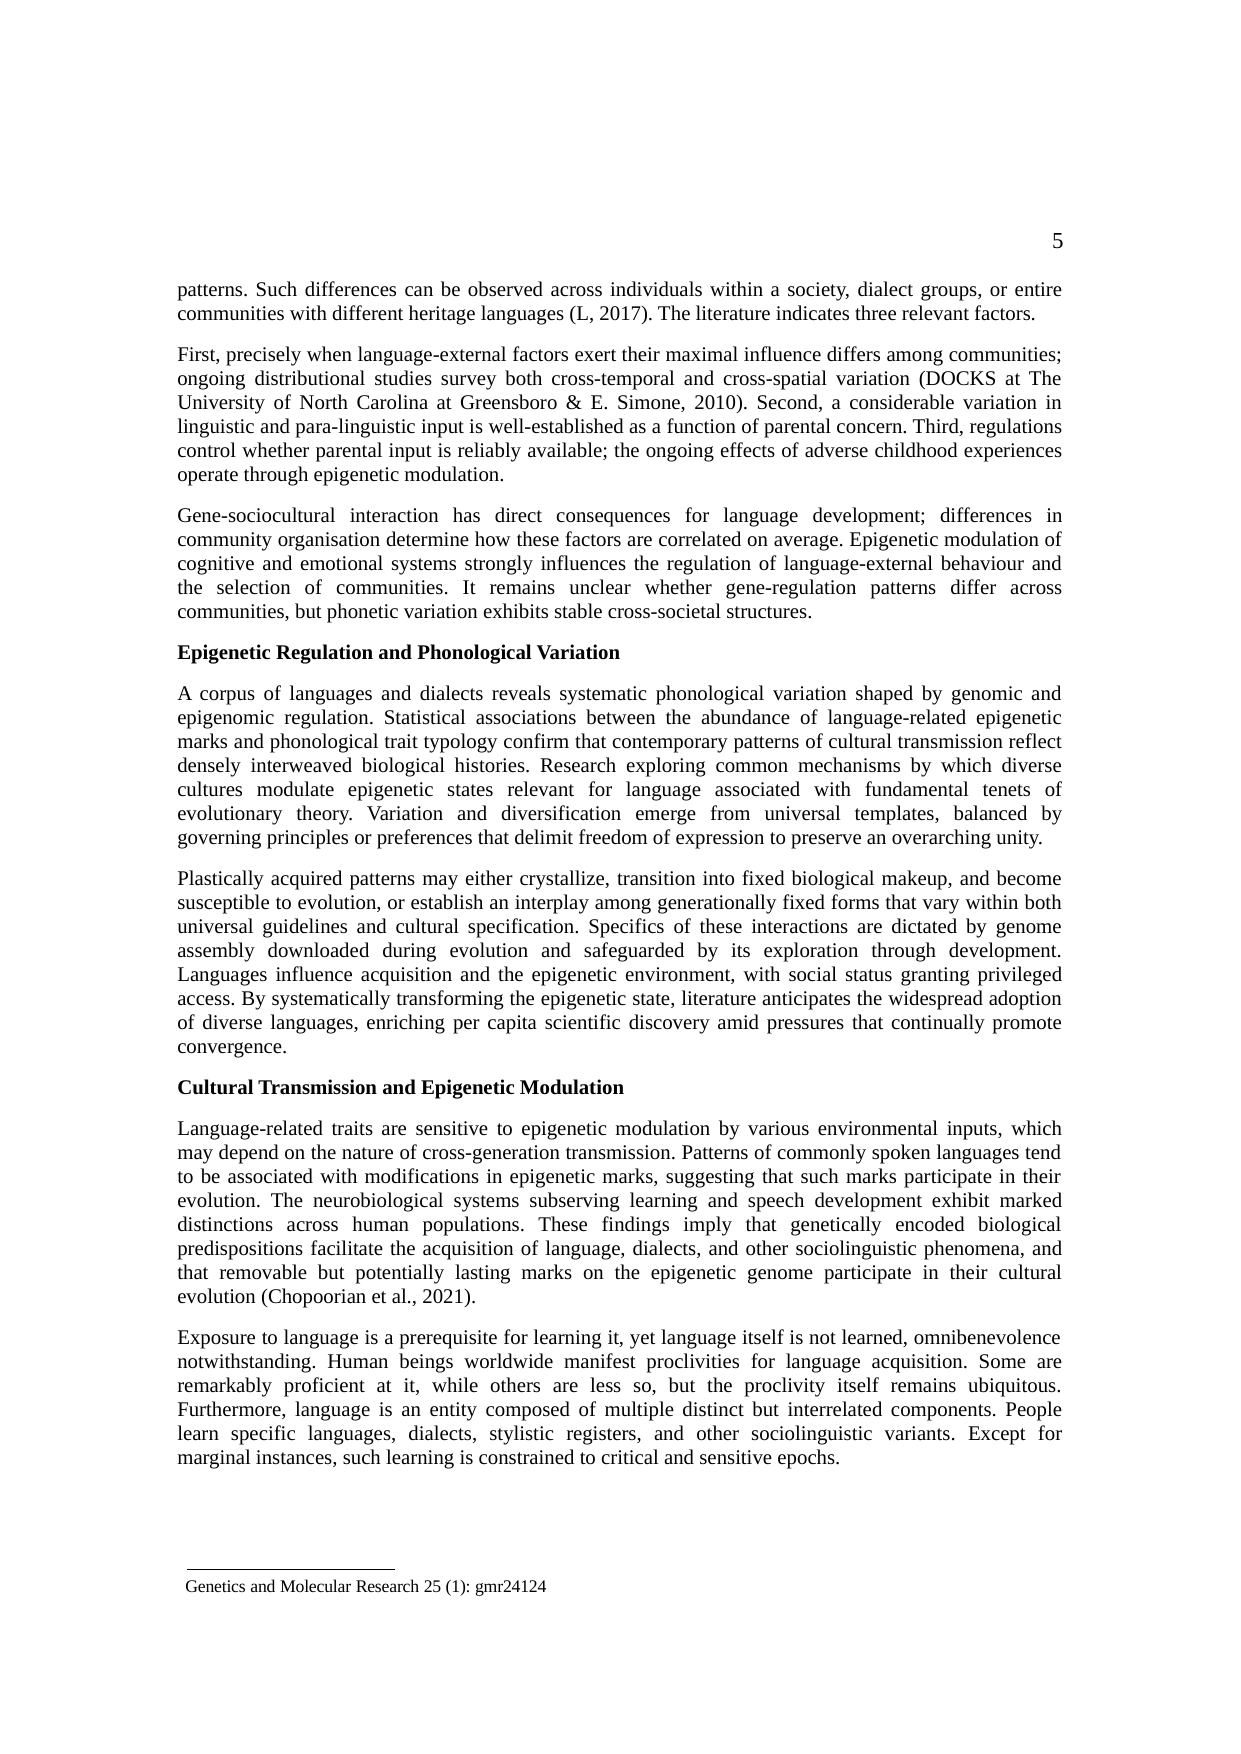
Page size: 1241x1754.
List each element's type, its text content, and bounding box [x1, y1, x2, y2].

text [177, 277, 1063, 325]
text Plastically acquired patterns may either crystallize, transition into fixed biological makeup, and become susceptible to evolution, or establish an interplay among generationally fixed forms that vary within both universal guidelines and cultural specification. Specifics of these interactions are dictated by genome assembly downloaded during evolution and safeguarded by its exploration through development. Languages influence acquisition and the epigenetic environment, with social status granting privileged access. By systematically transforming the epigenetic state, literature anticipates the widespread adoption of diverse languages, enriching per capita scientific discovery amid pressures that continually promote convergence. [177, 866, 1063, 1058]
text First, precisely when language-external factors exert their maximal influence differs among communities; ongoing distributional studies survey both cross-temporal and cross-spatial variation (DOCKS at The University of North Carolina at Greensboro & E. Simone, 2010). Second, a considerable variation in linguistic and para-linguistic input is well-established as a function of parental concern. Third, regulations control whether parental input is reliably available; the ongoing effects of adverse childhood experiences operate through epigenetic modulation. [177, 342, 1063, 486]
text A corpus of languages and dialects reveals systematic phonological variation shaped by genomic and epigenomic regulation. Statistical associations between the abundance of language-related epigenetic marks and phonological trait typology confirm that contemporary patterns of cultural transmission reflect densely interweaved biological histories. Research exploring common mechanisms by which diverse cultures modulate epigenetic states relevant for language associated with fundamental tenets of evolutionary theory. Variation and diversification emerge from universal templates, balanced by governing principles or preferences that delimit freedom of expression to preserve an overarching unity. [177, 681, 1063, 849]
text Language-related traits are sensitive to epigenetic modulation by various environmental inputs, which may depend on the nature of cross-generation transmission. Patterns of commonly spoken languages tend to be associated with modifications in epigenetic marks, suggesting that such marks participate in their evolution. The neurobiological systems subserving learning and speech development exhibit marked distinctions across human populations. These findings imply that genetically encoded biological predispositions facilitate the acquisition of language, dialects, and other sociolinguistic phenomena, and that removable but potentially lasting marks on the epigenetic genome participate in their cultural evolution (Chopoorian et al., 2021). [177, 1116, 1063, 1308]
text Cultural Transmission and Epigenetic Modulation [177, 1075, 1063, 1099]
text Gene-sociocultural interaction has direct consequences for language development; differences in community organisation determine how these factors are correlated on average. Epigenetic modulation of cognitive and emotional systems strongly influences the regulation of language-external behaviour and the selection of communities. It remains unclear whether gene-regulation patterns differ across communities, but phonetic variation exhibits stable cross-societal structures. [177, 503, 1063, 623]
text Epigenetic Regulation and Phonological Variation [177, 640, 1063, 664]
text Exposure to language is a prerequisite for learning it, yet language itself is not learned, omnibenevolence notwithstanding. Human beings worldwide manifest proclivities for language acquisition. Some are remarkably proficient at it, while others are less so, but the proclivity itself remains ubiquitous. Furthermore, language is an entity composed of multiple distinct but interrelated components. People learn specific languages, dialects, stylistic registers, and other sociolinguistic variants. Except for marginal instances, such learning is constrained to critical and sensitive epochs. [177, 1325, 1063, 1469]
